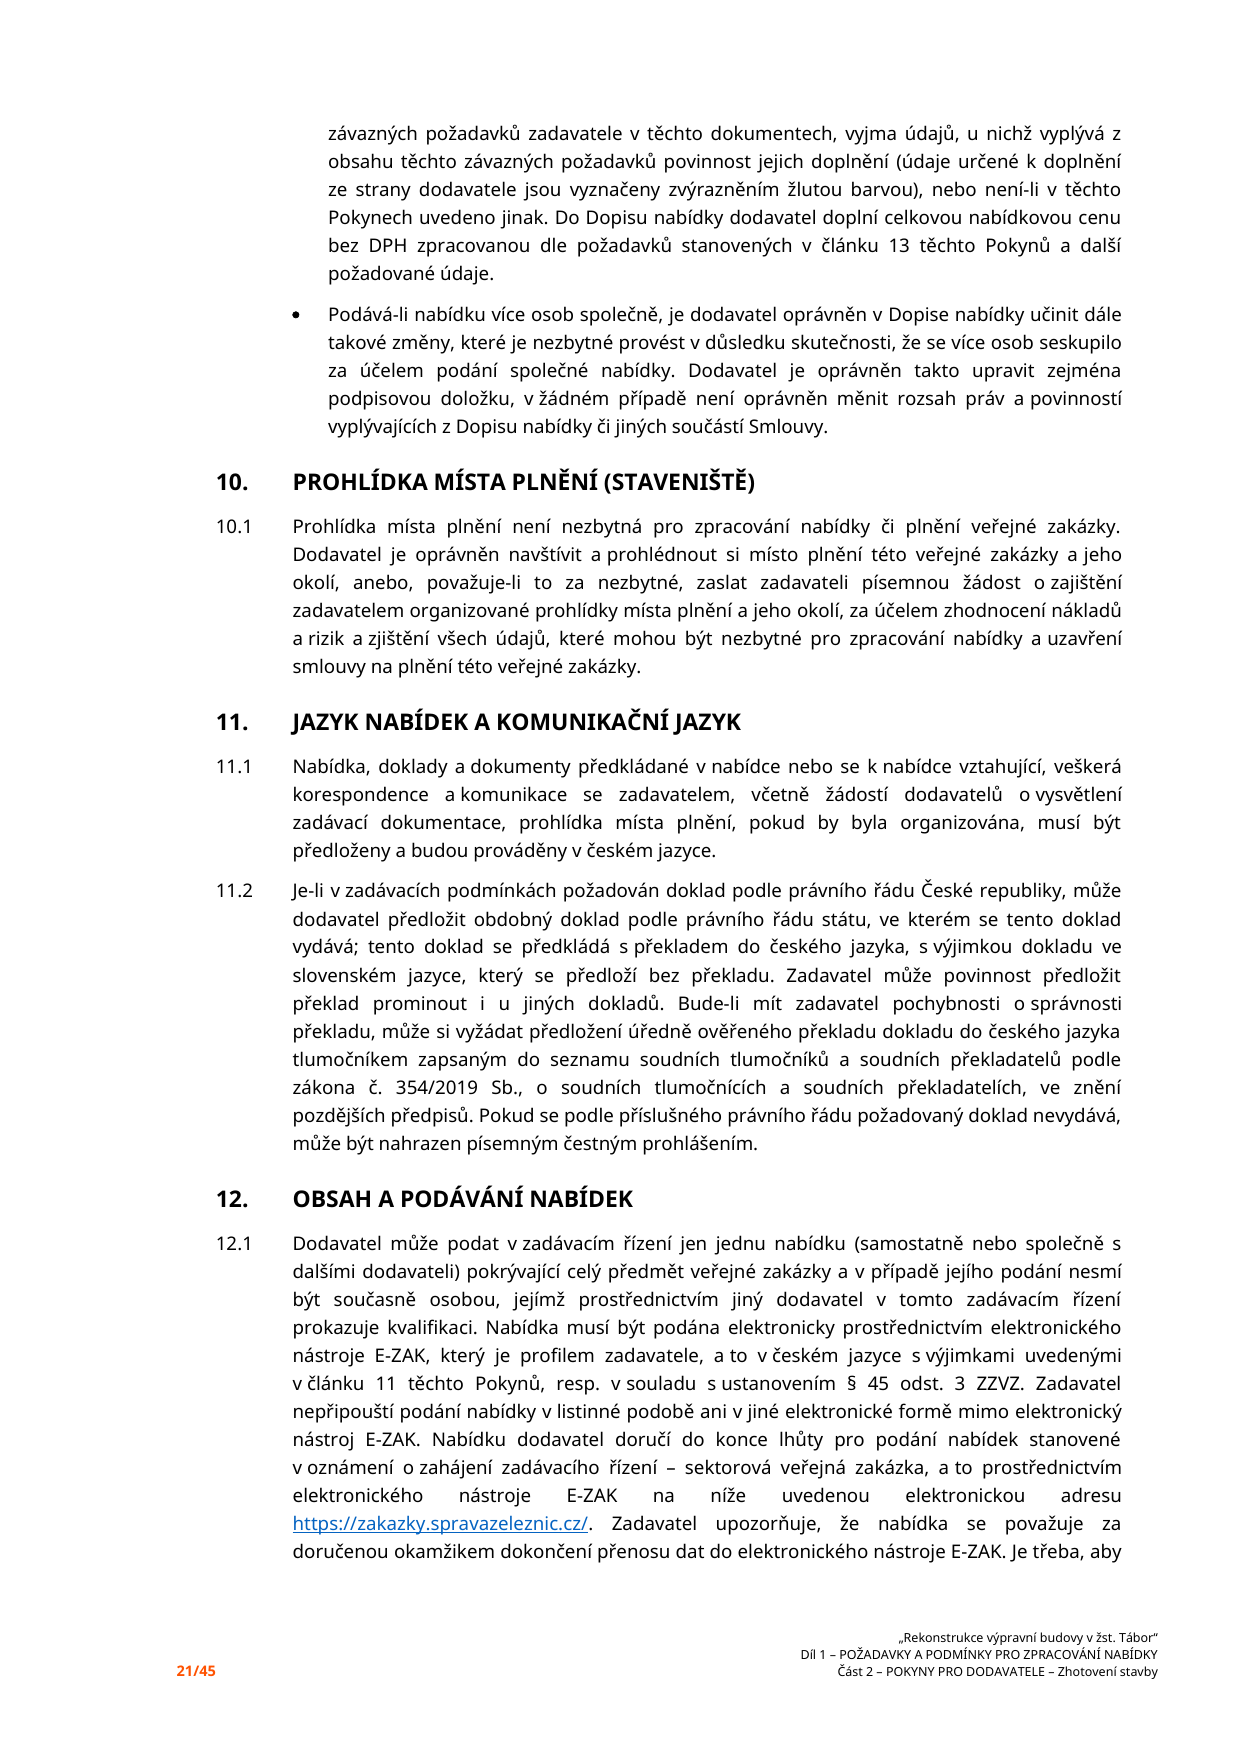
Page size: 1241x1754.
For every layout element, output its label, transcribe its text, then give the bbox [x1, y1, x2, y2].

text Je-li v zadávacích podmínkách požadován doklad podle právního řádu České republiky, může dodavatel předložit obdobný doklad podle právního řádu státu, ve kterém se tento doklad vydává; tento doklad se předkládá s překladem do českého jazyka, s výjimkou dokladu ve slovenském jazyce, který se předloží bez překladu. Zadavatel může povinnost předložit překlad prominout i u jiných dokladů. Bude-li mít zadavatel pochybnosti o správnosti překladu, může si vyžádat předložení úředně ověřeného překladu dokladu do českého jazyka tlumočníkem zapsaným do seznamu soudních tlumočníků a soudních překladatelů podle zákona č. 354/2019 Sb., o soudních tlumočnících a soudních překladatelích, ve znění pozdějších předpisů. Pokud se podle příslušného právního řádu požadovaný doklad nevydává, může být nahrazen písemným čestným prohlášením. [216, 878, 1122, 1156]
text JAZYK NABÍDEK A KOMUNIKAČNÍ JAZYK [216, 706, 1122, 738]
text OBSAH a PODÁVÁNÍ NABÍDEK [216, 1183, 1122, 1214]
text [216, 1230, 1122, 1564]
text PROHLÍDKA MÍSTA PLNĚNÍ (STAVENIŠTĚ) [216, 466, 1122, 498]
text Podává-li nabídku více osob společně, je dodavatel oprávněn v Dopise nabídky učinit dále takové změny, které je nezbytné provést v důsledku skutečnosti, že se více osob seskupilo za účelem podání společné nabídky. Dodavatel je oprávněn takto upravit zejména podpisovou doložku, v žádném případě není oprávněn měnit rozsah práv a povinností vyplývajících z Dopisu nabídky či jiných součástí Smlouvy. [292, 301, 1122, 439]
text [292, 121, 1122, 286]
text Prohlídka místa plnění není nezbytná pro zpracování nabídky či plnění veřejné zakázky. Dodavatel je oprávněn navštívit a prohlédnout si místo plnění této veřejné zakázky a jeho okolí, anebo, považuje-li to za nezbytné, zaslat zadavateli písemnou žádost o zajištění zadavatelem organizované prohlídky místa plnění a jeho okolí, za účelem zhodnocení nákladů a rizik a zjištění všech údajů, které mohou být nezbytné pro zpracování nabídky a uzavření smlouvy na plnění této veřejné zakázky. [216, 513, 1122, 679]
text Nabídka, doklady a dokumenty předkládané v nabídce nebo se k nabídce vztahující, veškerá korespondence a komunikace se zadavatelem, včetně žádostí dodavatelů o vysvětlení zadávací dokumentace, prohlídka místa plnění, pokud by byla organizována, musí být předloženy a budou prováděny v českém jazyce. [216, 753, 1122, 863]
